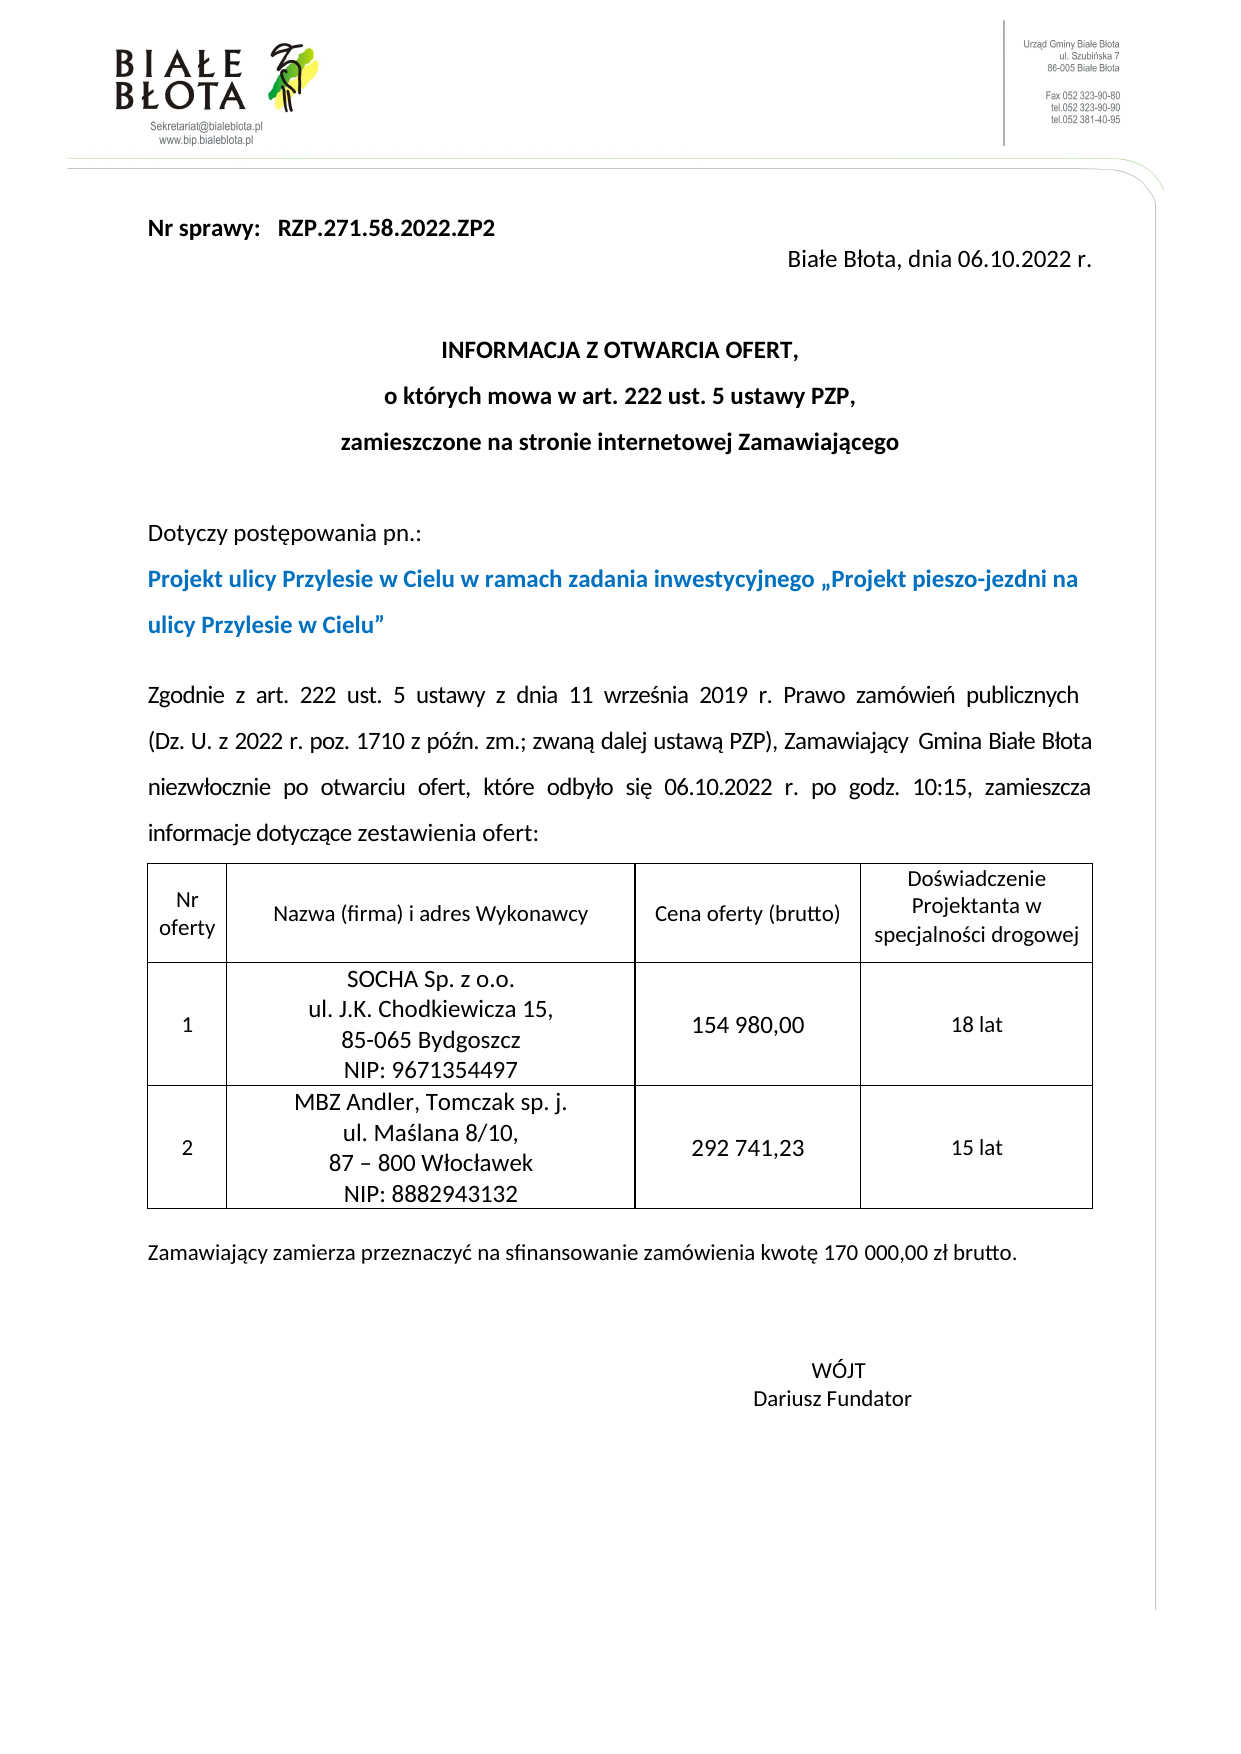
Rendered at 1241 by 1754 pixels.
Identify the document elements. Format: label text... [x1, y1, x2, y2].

text WÓJT [148, 1356, 1092, 1384]
text zamieszczone na stronie internetowej Zamawiającego [148, 426, 1092, 457]
table_cell 15 lat [861, 1086, 1092, 1208]
text Projekt ulicy Przylesie w Cielu w ramach zadania inwestycyjnego „Projekt pieszo-jezdni na ulicy Przylesie w Cielu” [148, 563, 1092, 639]
table_cell MBZ Andler, Tomczak sp. j. ul. Maślana 8/10, 87 – 800 Włocławek NIP: 8882943132 [227, 1086, 634, 1208]
text Zamawiający zamierza przeznaczyć na sfinansowanie zamówienia kwotę 170 000,00 zł brutto. [148, 1238, 1092, 1266]
table_cell 292 741,23 [636, 1086, 860, 1208]
text Nr sprawy: RZP.271.58.2022.ZP2 [148, 213, 1092, 243]
text Dotyczy postępowania pn.: [148, 517, 1092, 548]
text o których mowa w art. 222 ust. 5 ustawy PZP, [148, 380, 1092, 411]
text INFORMACJA Z OTWARCIA OFERT, [148, 334, 1092, 365]
table_header Nr oferty [148, 864, 226, 962]
table_cell 18 lat [861, 963, 1092, 1085]
table_cell 2 [148, 1086, 226, 1208]
picture [67, 20, 1164, 1610]
table_cell 1 [148, 963, 226, 1085]
table_header Cena oferty (brutto) [636, 864, 860, 962]
text Zgodnie z art. 222 ust. 5 ustawy z dnia 11 września 2019 r. Prawo zamówień publicznych (Dz. U. z 2022 r. poz. 1710 z późn. zm.; zwaną dalej ustawą PZP), Zamawiający Gmina Białe Błota niezwłocznie po otwarciu ofert, które odbyło się 06.10.2022 r. po godz. 10:15, zamieszcza informacje dotyczące zestawienia ofert: [148, 680, 1092, 847]
table_cell SOCHA Sp. z o.o. ul. J.K. Chodkiewicza 15, 85-065 Bydgoszcz NIP: 9671354497 [227, 963, 634, 1085]
text Białe Błota, dnia 06.10.2022 r. [148, 243, 1092, 274]
table_header Nazwa (firma) i adres Wykonawcy [227, 864, 634, 962]
table_cell 154 980,00 [636, 963, 860, 1085]
text Dariusz Fundator [148, 1384, 1092, 1412]
table_header Doświadczenie Projektanta w specjalności drogowej [861, 864, 1092, 962]
